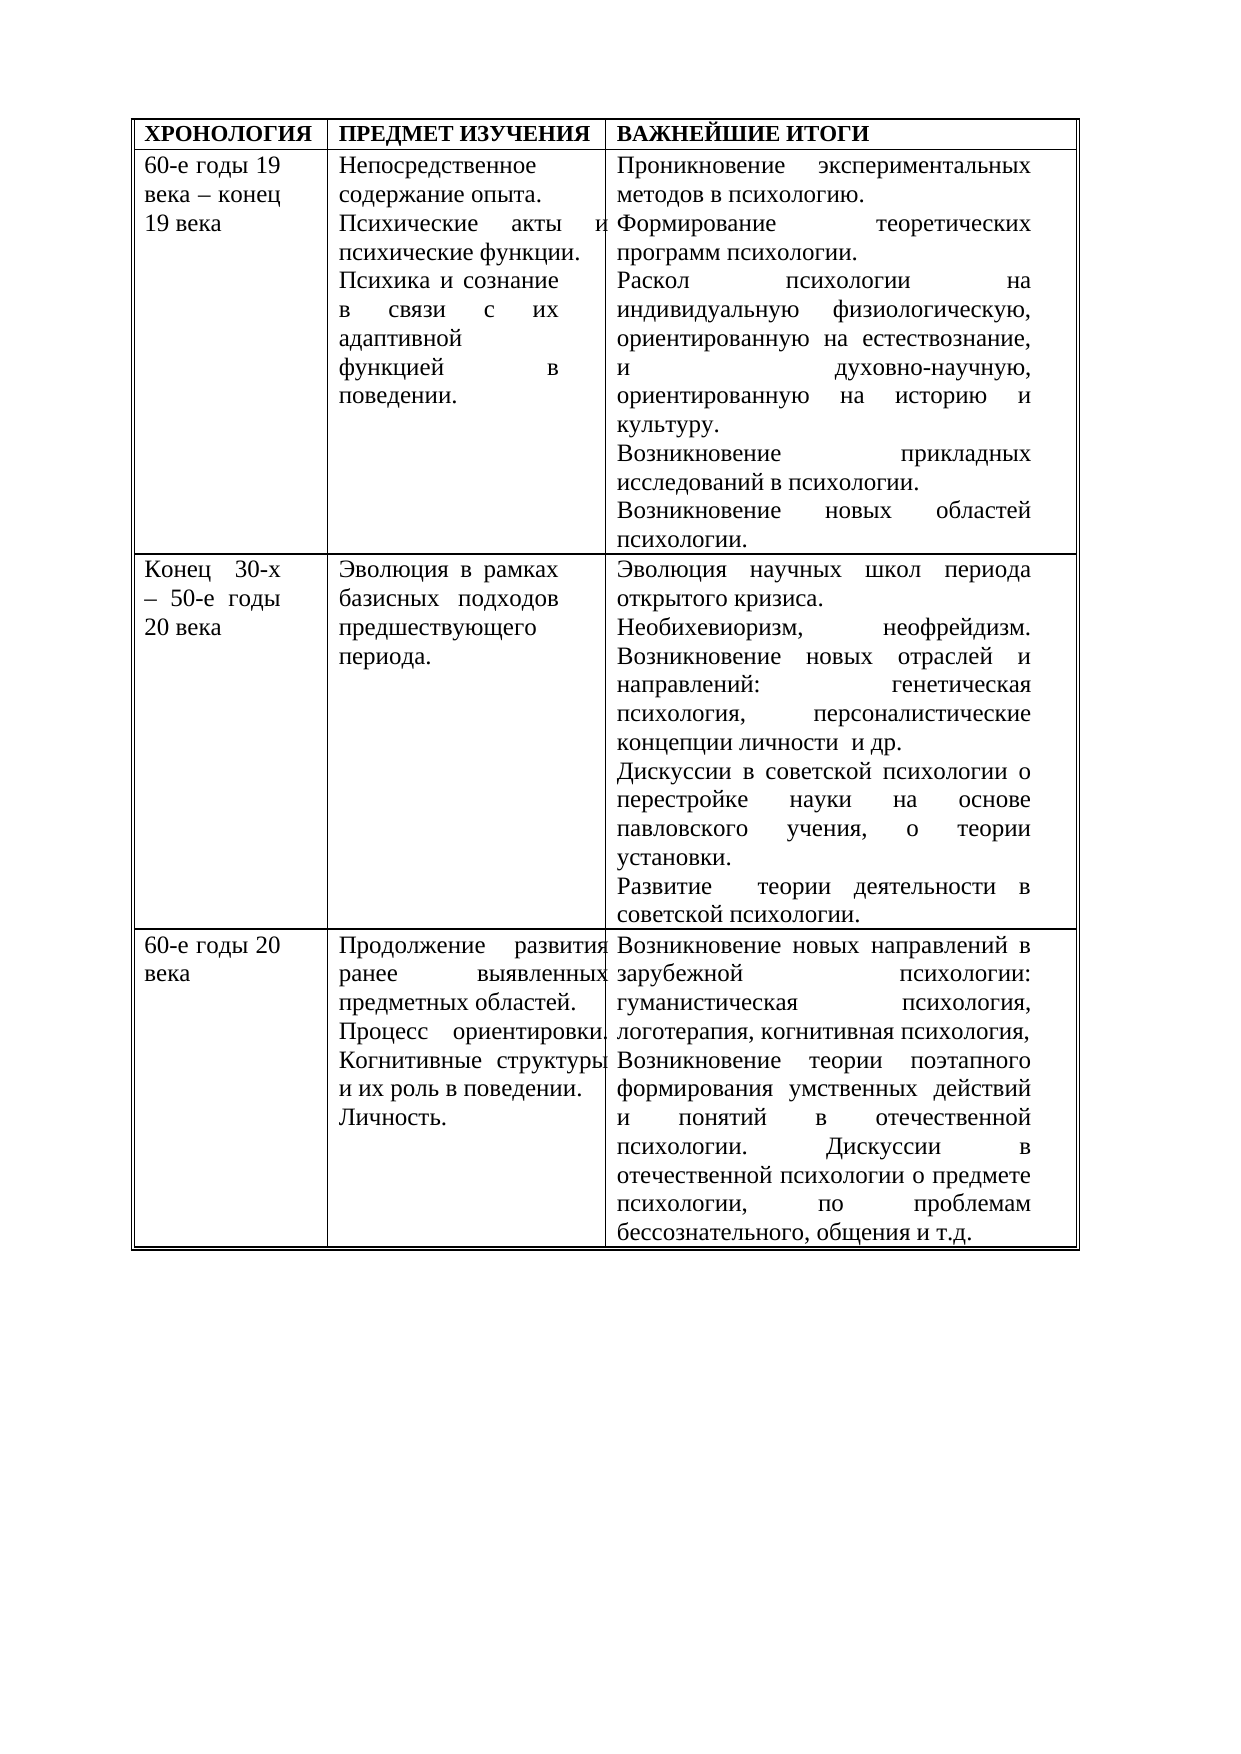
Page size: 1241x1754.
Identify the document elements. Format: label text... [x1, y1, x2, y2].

table_cell Непосредственное содержание опыта. Психические акты и психические функции. Психика и сознание в связи с их адаптивной функцией в поведении. [328, 150, 605, 553]
table_cell Продолжение развития ранее выявленных предметных областей. Процесс ориентировки. Когнитивные структуры и их роль в поведении. Личность. [328, 930, 605, 1246]
table_cell Эволюция в рамках базисных подходов предшествующего периода. [328, 555, 605, 928]
table_cell ПРЕДМЕТ ИЗУЧЕНИЯ [328, 120, 605, 149]
table_cell 60-е годы 20 века [135, 930, 327, 1246]
table_cell ХРОНОЛОГИЯ [135, 120, 327, 149]
table_cell Эволюция научных школ периода открытого кризиса. Необихевиоризм, неофрейдизм. Возникновение новых отраслей и направлений: генетическая психология, персоналистические концепции личности и др. Дискуссии в советской психологии о перестройке науки на основе павловского учения, о теории установки. Развитие теории деятельности в советской психологии. [606, 555, 1076, 928]
table_cell Проникновение экспериментальных методов в психологию. Формирование теоретических программ психологии. Раскол психологии на индивидуальную физиологическую, ориентированную на естествознание, и духовно-научную, ориентированную на историю и культуру. Возникновение прикладных исследований в психологии. Возникновение новых областей психологии. [606, 150, 1076, 553]
table_cell Конец 30-х – 50-е годы 20 века 60 [135, 555, 327, 928]
table_cell ВАЖНЕЙШИЕ ИТОГИ [606, 120, 1076, 149]
table_cell Возникновение новых направлений в зарубежной психологии: гуманистическая психология, логотерапия, когнитивная психология, Возникновение теории поэтапного формирования умственных действий и понятий в отечественной психологии. Дискуссии в отечественной психологии о предмете психологии, по проблемам бессознательного, общения и т.д. [606, 930, 1076, 1246]
table_cell 60-е годы 19 века – конец 19 века [135, 150, 327, 553]
